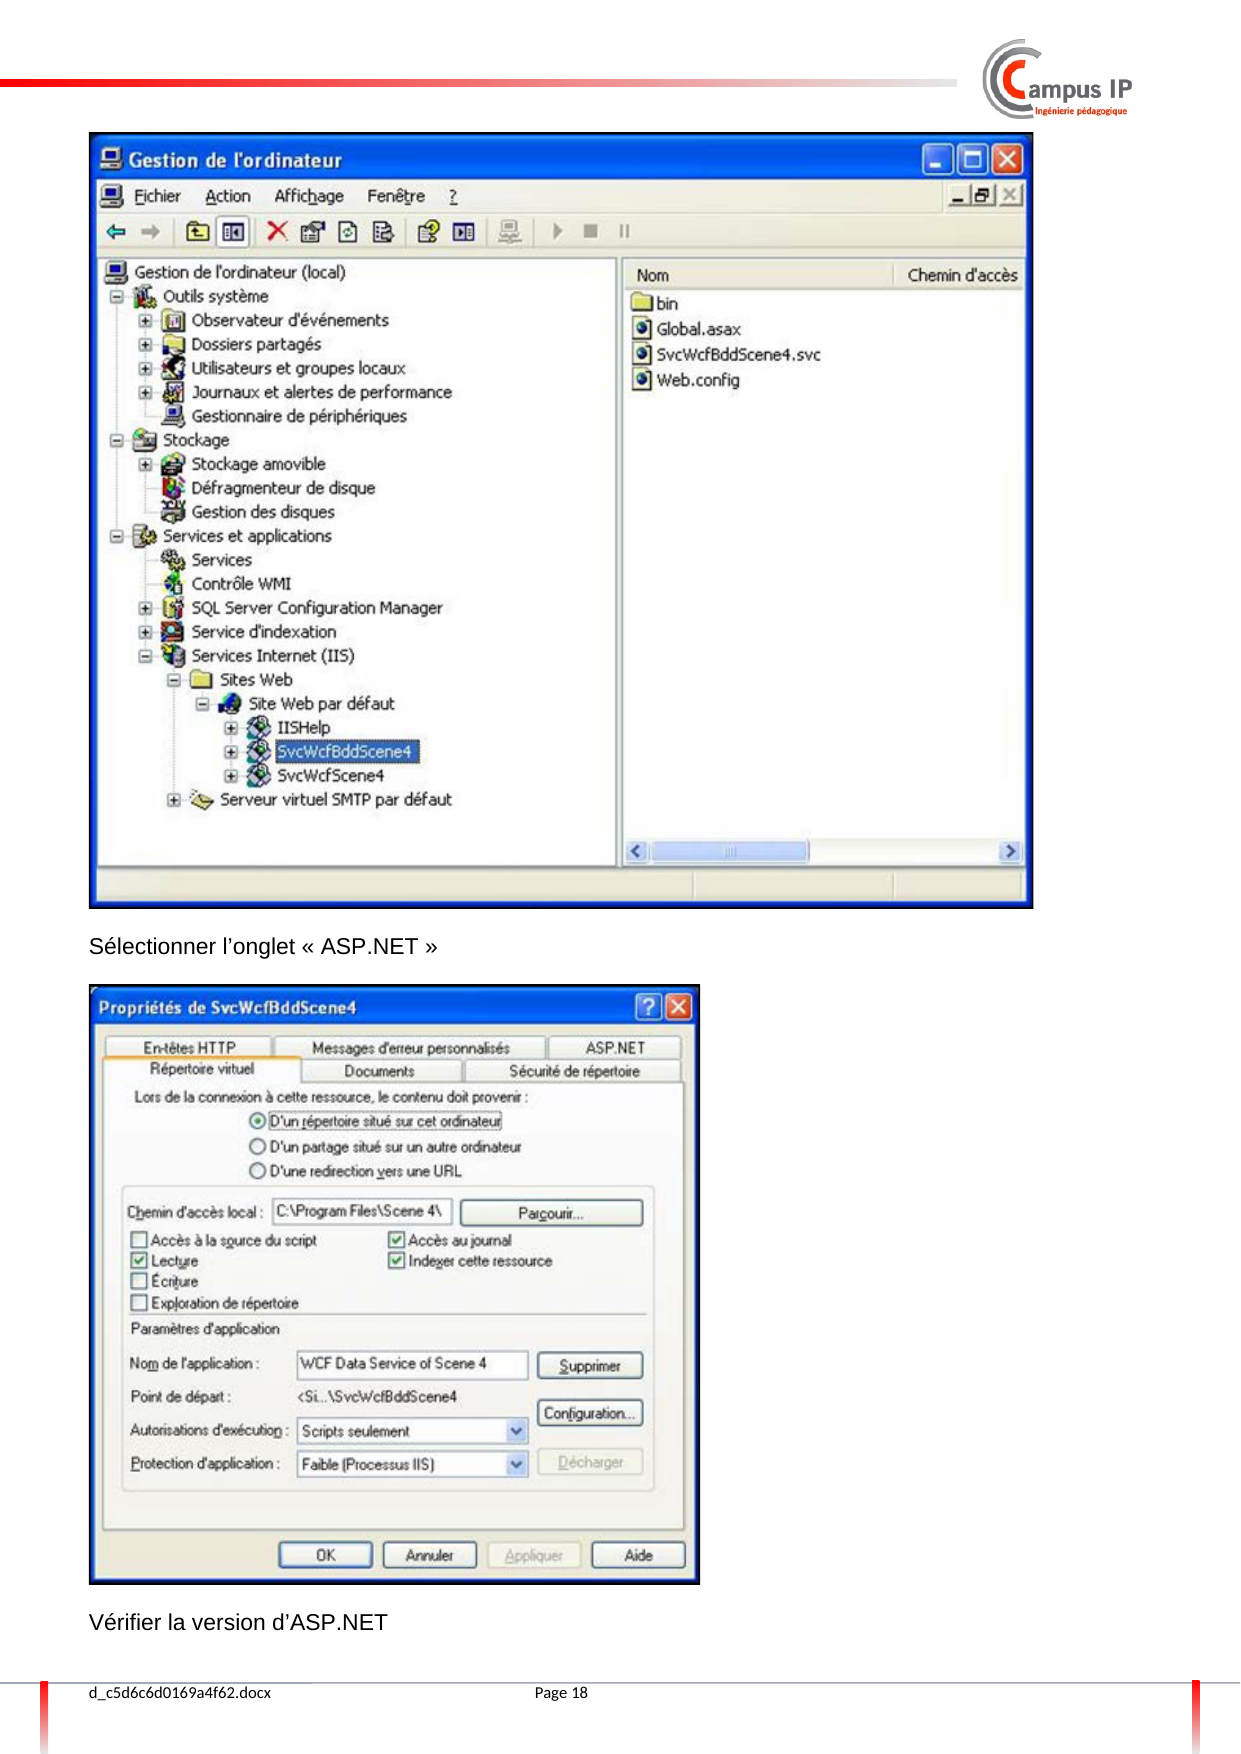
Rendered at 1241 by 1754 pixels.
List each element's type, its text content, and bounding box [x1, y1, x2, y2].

text Vérifier la version d’ASP.NET [89, 1609, 1152, 1636]
picture [982, 39, 1149, 119]
text Sélectionner l’onglet « ASP.NET » [89, 933, 1152, 959]
